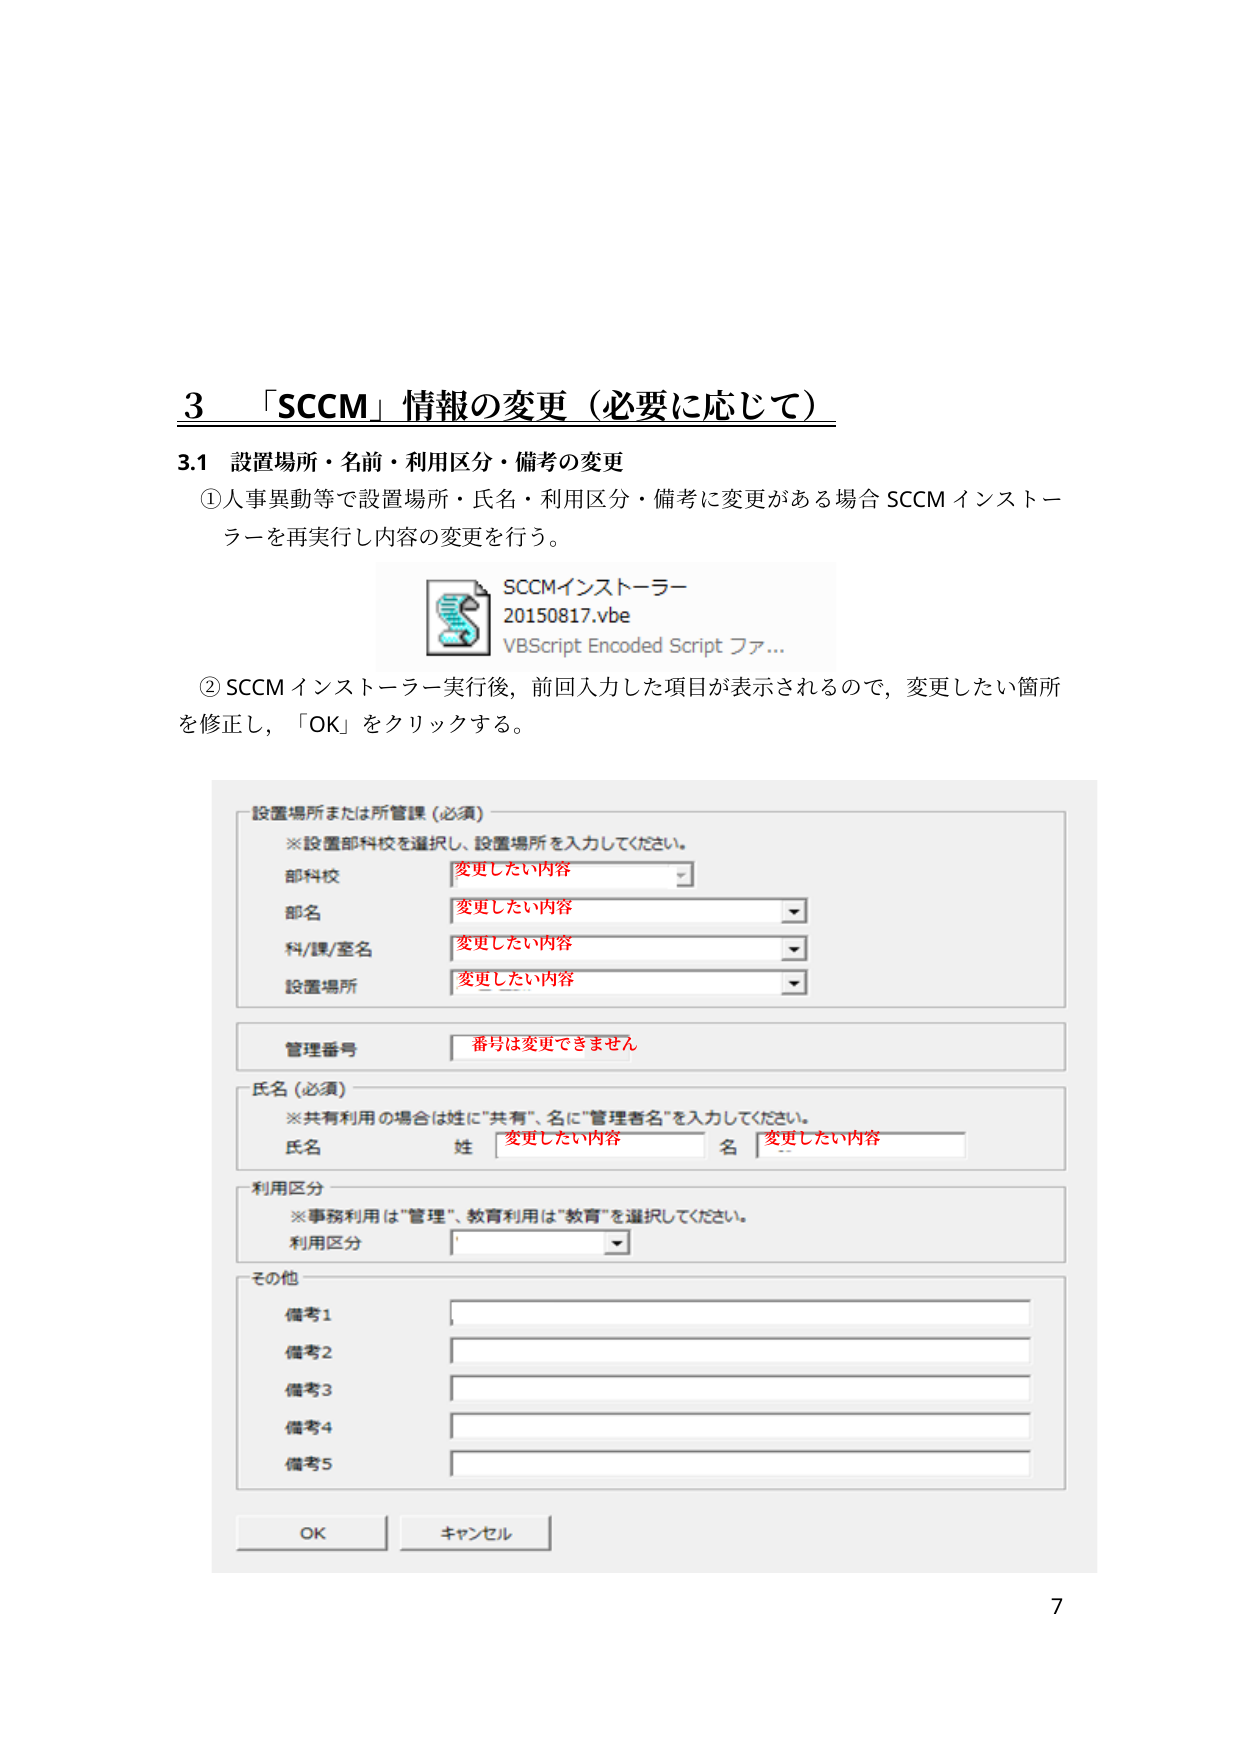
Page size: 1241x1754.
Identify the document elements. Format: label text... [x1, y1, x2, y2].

picture [211, 780, 1098, 1573]
text ３ 「SCCM」情報の変更（必要に応じて） [177, 367, 1063, 442]
text ②SCCMインストーラー実行後，前回入力した項目が表示されるので，変更したい箇所を修正し，「OK」をクリックする。 [177, 667, 1063, 742]
text 3.1 設置場所・名前・利用区分・備考の変更 [177, 442, 1063, 479]
picture [375, 562, 837, 672]
text ①人事異動等で設置場所・氏名・利用区分・備考に変更がある場合SCCMインストーラーを再実行し内容の変更を行う。 [177, 479, 1063, 554]
